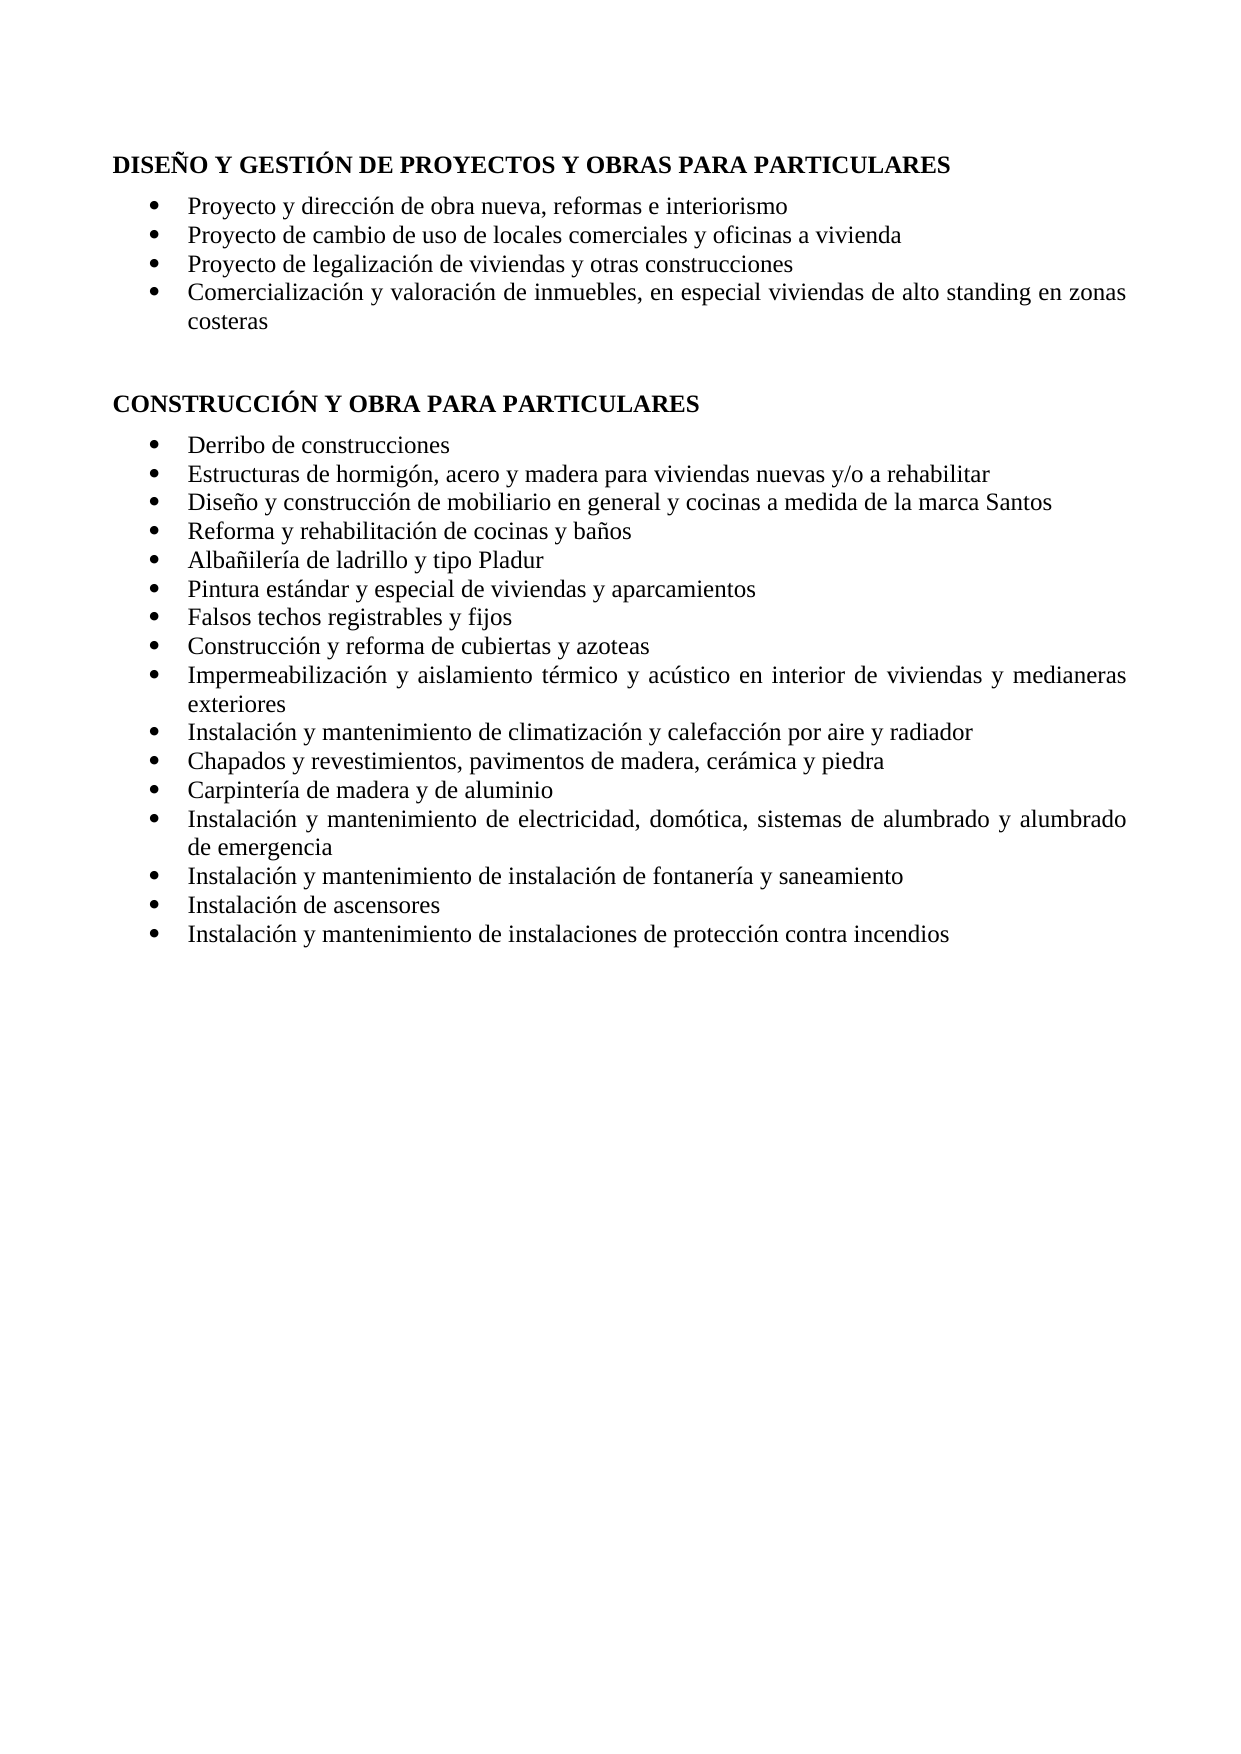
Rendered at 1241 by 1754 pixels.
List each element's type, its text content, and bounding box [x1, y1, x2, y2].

list Comercialización y valoración de inmuebles, en especial viviendas de alto standing en zonas costeras [150, 277, 1128, 335]
list Derribo de construcciones [150, 430, 1128, 459]
list Diseño y construcción de mobiliario en general y cocinas a medida de la marca Santos [150, 487, 1128, 516]
list Instalación y mantenimiento de instalaciones de protección contra incendios [150, 919, 1128, 947]
list Albañilería de ladrillo y tipo Pladur [150, 545, 1128, 574]
list Instalación y mantenimiento de climatización y calefacción por aire y radiador [150, 717, 1128, 746]
list Proyecto de legalización de viviendas y otras construcciones [150, 249, 1128, 277]
list Instalación de ascensores [150, 890, 1128, 919]
list Carpintería de madera y de aluminio [150, 775, 1128, 804]
list Pintura estándar y especial de viviendas y aparcamientos [150, 574, 1128, 602]
text DISEÑO Y GESTIÓN DE PROYECTOS Y OBRAS PARA PARTICULARES [112, 150, 1128, 179]
text CONSTRUCCIÓN Y OBRA PARA PARTICULARES [112, 389, 1128, 417]
list Construcción y reforma de cubiertas y azoteas [150, 631, 1128, 660]
list Reforma y rehabilitación de cocinas y baños [150, 516, 1128, 545]
list Proyecto y dirección de obra nueva, reformas e interiorismo [150, 191, 1128, 220]
list Chapados y revestimientos, pavimentos de madera, cerámica y piedra [150, 746, 1128, 775]
list Falsos techos registrables y fijos [150, 602, 1128, 631]
list Impermeabilización y aislamiento térmico y acústico en interior de viviendas y medianeras exteriores [150, 660, 1128, 717]
list Instalación y mantenimiento de electricidad, domótica, sistemas de alumbrado y alumbrado de emergencia [150, 804, 1128, 861]
list Instalación y mantenimiento de instalación de fontanería y saneamiento [150, 861, 1128, 890]
list Proyecto de cambio de uso de locales comerciales y oficinas a vivienda [150, 220, 1128, 249]
list Estructuras de hormigón, acero y madera para viviendas nuevas y/o a rehabilitar [150, 459, 1128, 487]
